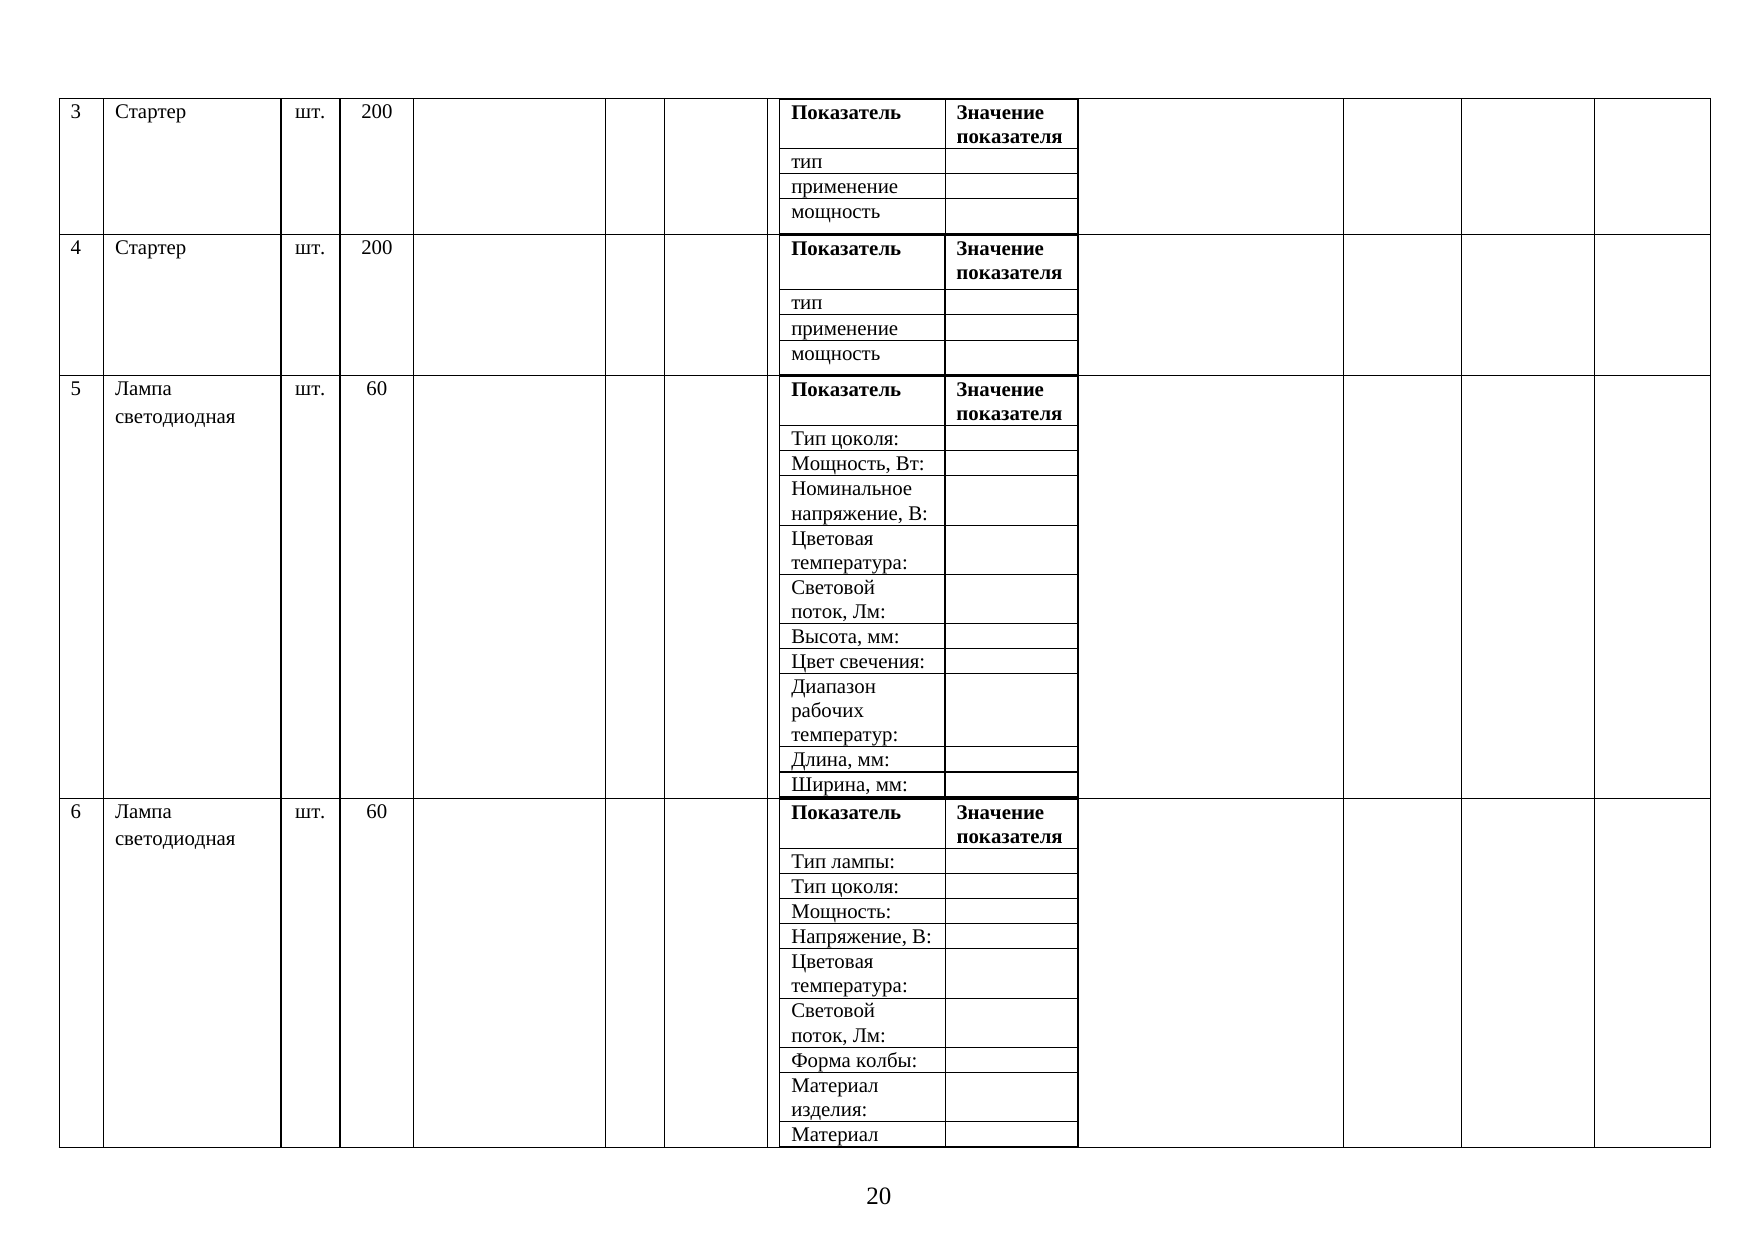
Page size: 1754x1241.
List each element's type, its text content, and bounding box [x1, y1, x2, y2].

table_cell [946, 575, 1077, 623]
table_cell [414, 799, 605, 1147]
table_cell [665, 99, 767, 234]
table_cell [780, 1073, 945, 1121]
table_cell [780, 800, 945, 848]
table_cell [780, 773, 944, 796]
table_cell [780, 100, 945, 148]
table_cell [1595, 235, 1710, 375]
table_cell [780, 476, 944, 525]
table_cell [946, 800, 1077, 848]
table_cell [780, 1048, 945, 1072]
table_cell 200 [341, 235, 413, 375]
table_cell [946, 874, 1077, 898]
table_cell [1595, 376, 1710, 798]
table_cell [946, 1048, 1077, 1072]
table_cell 6 [60, 799, 103, 1147]
table_cell [946, 1073, 1077, 1121]
table_cell [946, 999, 1077, 1047]
table_cell [780, 426, 944, 450]
table_cell [946, 849, 1077, 873]
table_cell [946, 236, 1077, 289]
table_cell [665, 235, 767, 375]
table_cell шт. [282, 235, 339, 375]
table_cell Лампа светодиодная [104, 799, 280, 1147]
table_cell [665, 376, 767, 798]
table_cell [1344, 376, 1461, 798]
table_cell [946, 649, 1077, 673]
table_cell 60 [341, 799, 413, 1147]
table_cell 4 [60, 235, 103, 375]
table_cell [946, 1122, 1077, 1146]
table_cell [414, 235, 605, 375]
table_cell [780, 849, 945, 873]
table_cell [414, 99, 605, 234]
table_cell [665, 799, 767, 1147]
table_cell шт. [282, 99, 339, 234]
table_cell [946, 315, 1077, 340]
table_cell [780, 199, 945, 233]
table_cell [780, 149, 945, 173]
table_cell [1079, 376, 1343, 798]
table_cell [780, 290, 944, 314]
table_cell [414, 376, 605, 798]
table_cell [946, 199, 1077, 233]
table_cell [946, 426, 1077, 450]
table_cell [946, 674, 1077, 746]
table_cell 5 [60, 376, 103, 798]
table_cell Стартер [104, 235, 280, 375]
table_cell [946, 290, 1077, 314]
table_cell [606, 376, 664, 798]
table_cell [946, 100, 1077, 148]
table_cell 3 [60, 99, 103, 234]
table_cell [1595, 99, 1710, 234]
table_cell [780, 674, 944, 746]
table_cell [1462, 235, 1594, 375]
table_cell [946, 377, 1077, 425]
table_cell [1079, 799, 1343, 1147]
table_cell [1462, 376, 1594, 798]
table_cell [946, 451, 1077, 475]
table_cell [768, 799, 779, 1147]
table_cell [946, 341, 1077, 374]
table_cell [946, 476, 1077, 525]
table_cell 200 [341, 99, 413, 234]
table_cell Лампа светодиодная [104, 376, 280, 798]
table_cell [780, 624, 944, 648]
table_cell [946, 747, 1077, 771]
table_cell [780, 999, 945, 1047]
table_cell [780, 1122, 945, 1146]
table_cell [1344, 235, 1461, 375]
table_cell [780, 575, 944, 623]
table_cell [946, 924, 1077, 948]
table_cell [1344, 99, 1461, 234]
table_cell [780, 236, 944, 289]
table_cell [780, 649, 944, 673]
table_cell [780, 341, 944, 374]
table_cell [780, 949, 945, 998]
table_cell [768, 99, 779, 234]
table_cell [1079, 99, 1343, 234]
table_cell [946, 526, 1077, 574]
table_cell [1344, 799, 1461, 1147]
table_cell [780, 451, 944, 475]
table_cell [780, 377, 944, 425]
table_cell [1079, 235, 1343, 375]
table_cell [780, 526, 944, 574]
table_cell [1462, 799, 1594, 1147]
table_cell 60 [341, 376, 413, 798]
table_cell [780, 924, 945, 948]
table_cell шт. [282, 376, 339, 798]
table_cell [780, 874, 945, 898]
table_cell [1462, 99, 1594, 234]
table_cell [780, 747, 944, 771]
table_cell [780, 315, 944, 340]
table_cell [606, 799, 664, 1147]
table_cell [946, 624, 1077, 648]
table_cell [1595, 799, 1710, 1147]
table_cell [768, 235, 779, 375]
table_cell [606, 235, 664, 375]
table_cell [768, 376, 779, 798]
table_cell [946, 149, 1077, 173]
table_cell [780, 174, 945, 198]
table_cell [606, 99, 664, 234]
table_cell [946, 773, 1077, 796]
table_cell [780, 899, 945, 923]
table_cell [946, 949, 1077, 998]
table_cell [946, 899, 1077, 923]
table_cell шт. [282, 799, 339, 1147]
table_cell [946, 174, 1077, 198]
table_cell Стартер [104, 99, 280, 234]
